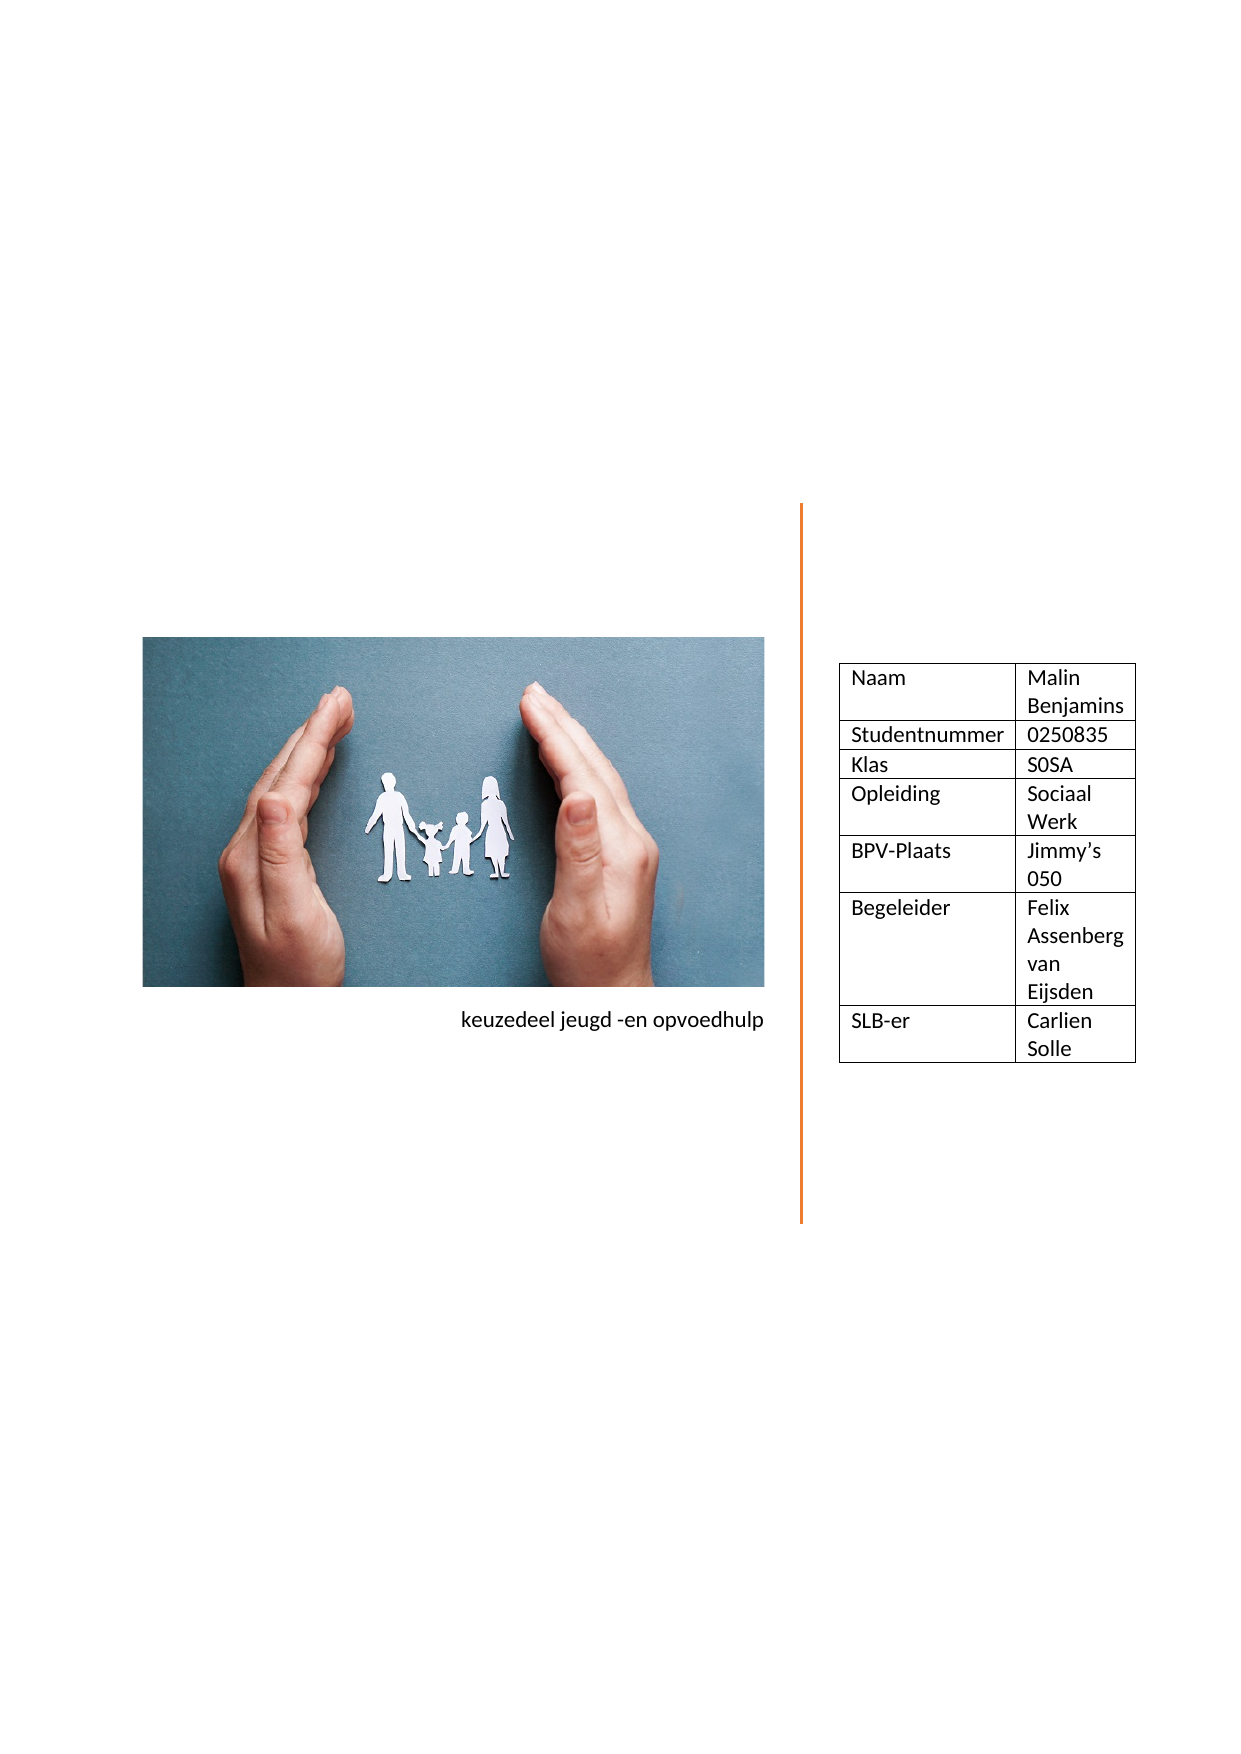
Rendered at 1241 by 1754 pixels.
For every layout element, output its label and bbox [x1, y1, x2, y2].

picture [142, 637, 765, 987]
